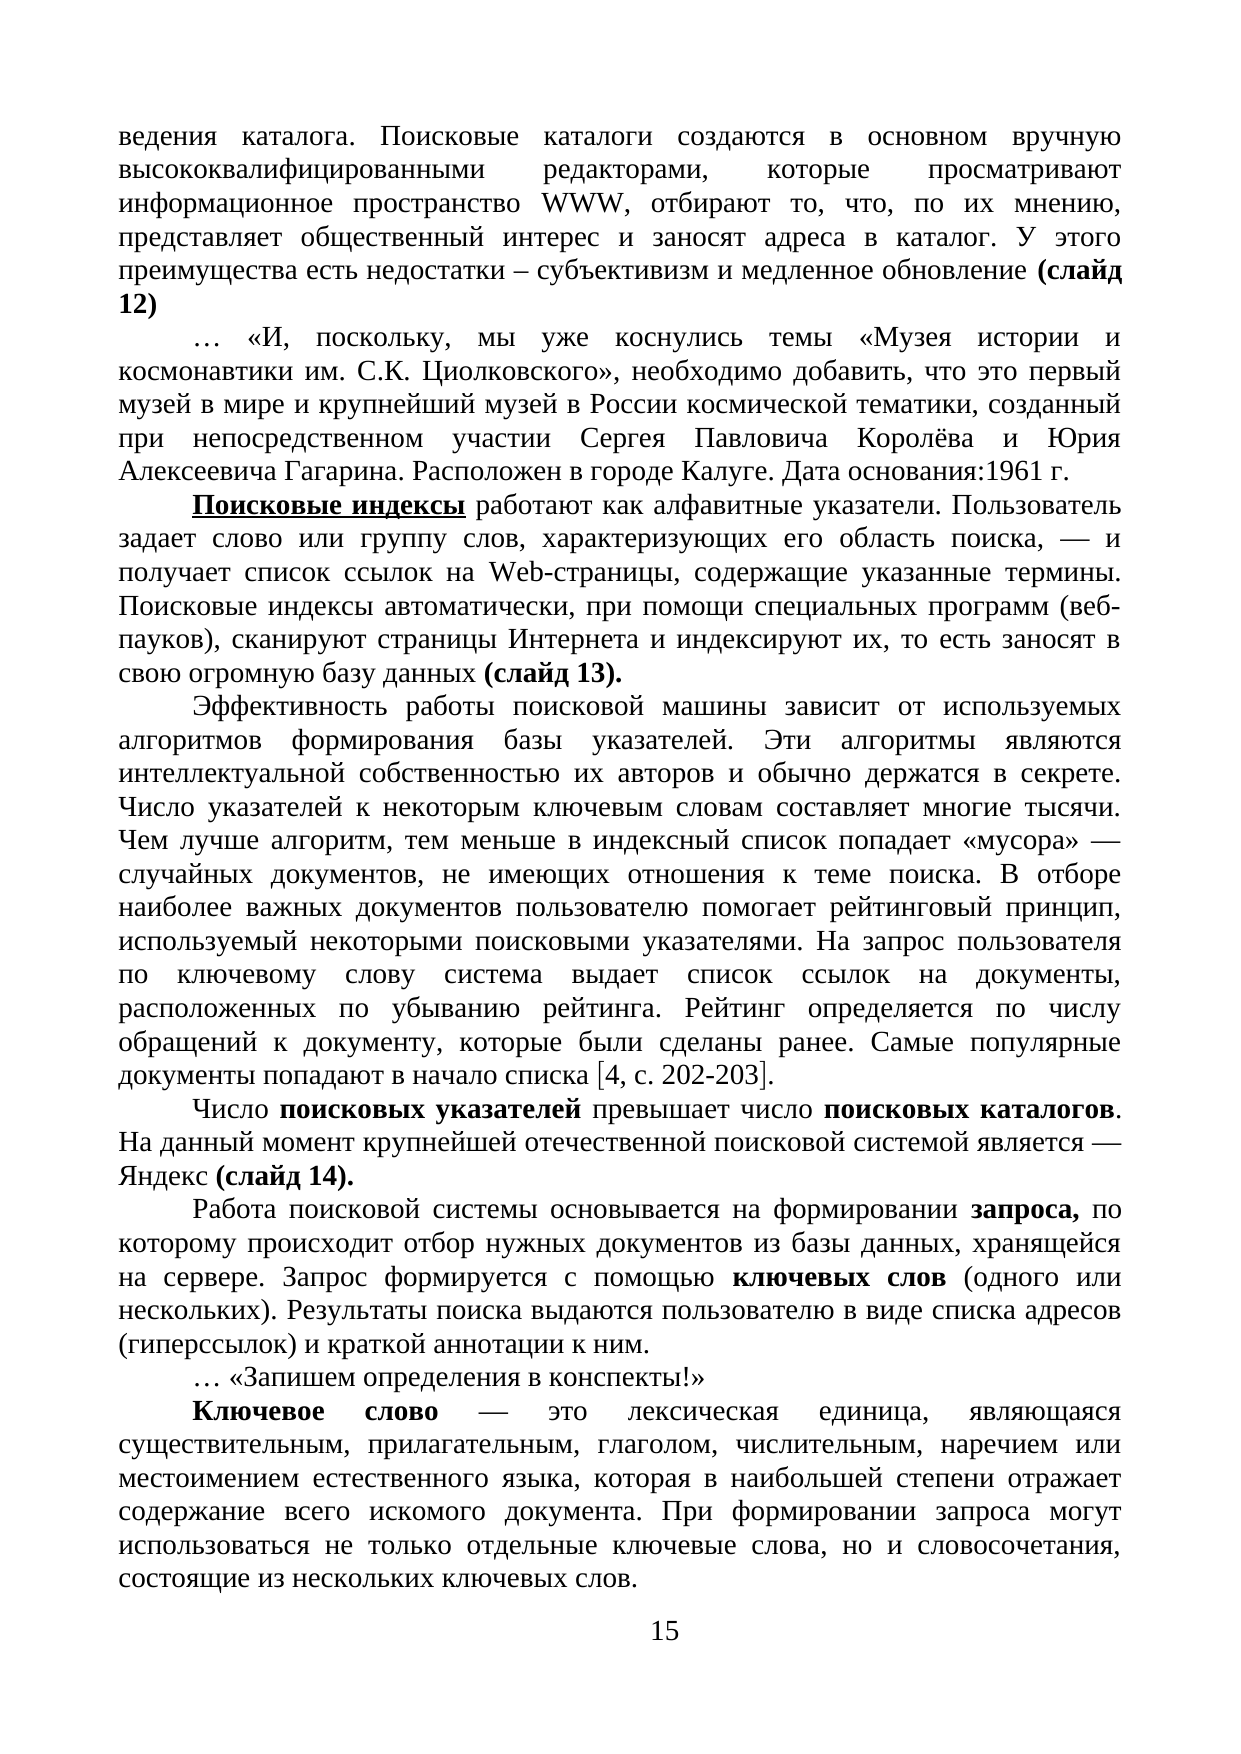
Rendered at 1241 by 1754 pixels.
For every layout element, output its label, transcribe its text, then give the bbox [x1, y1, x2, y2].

text Работа поисковой системы основывается на формировании запроса, по которому происходит отбор нужных документов из базы данных, хранящейся на сервере. Запрос формируется с помощью ключевых слов (одного или нескольких). Результаты поиска выдаются пользователю в виде списка адресов (гиперссылок) и краткой аннотации к ним. [118, 1192, 1122, 1359]
text … «Запишем определения в конспекты!» [118, 1359, 1122, 1393]
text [118, 118, 1122, 319]
text … «И, поскольку, мы уже коснулись темы «Музея истории и космонавтики им. С.К. Циолковского», необходимо добавить, что это первый музей в мире и крупнейший музей в России космической тематики, созданный при непосредственном участии Сергея Павловича Королёва и Юрия Алексеевича Гагарина. Расположен в городе Калуге. Дата основания:1961 г. [118, 319, 1122, 487]
text Эффективность работы поисковой машины зависит от используемых алгоритмов формирования базы указателей. Эти алгоритмы являются интеллектуальной собственностью их авторов и обычно держатся в секрете. Число указателей к некоторым ключевым словам составляет многие тысячи. Чем лучше алгоритм, тем меньше в индексный список попадает «мусора» — случайных документов, не имеющих отношения к теме поиска. В отборе наиболее важных документов пользователю помогает рейтинговый принцип, используемый некоторыми поисковыми указателями. На запрос пользователя по ключевому слову система выдает список ссылок на документы, расположенных по убыванию рейтинга. Рейтинг определяется по числу обращений к документу, которые были сделаны ранее. Самые популярные документы попадают в начало списка 4, с. 202-203. [118, 688, 1122, 1091]
text Поисковые индексы работают как алфавитные указатели. Пользователь задает слово или группу слов, характеризующих его область поиска, — и получает список ссылок на Web-страницы, содержащие указанные термины. Поисковые индексы автоматически, при помощи специальных программ (веб-пауков), сканируют страницы Интернета и индексируют их, то есть заносят в свою огромную базу данных (слайд 13). [118, 487, 1122, 688]
text Ключевое слово — это лексическая единица, являющаяся существительным, прилагательным, глаголом, числительным, наречием или местоимением естественного языка, которая в наибольшей степени отражает содержание всего искомого документа. При формировании запроса могут использоваться не только отдельные ключевые слова, но и словосочетания, состоящие из нескольких ключевых слов. [118, 1393, 1122, 1594]
text Число поисковых указателей превышает число поисковых каталогов. На данный момент крупнейшей отечественной поисковой системой является — Яндекс (слайд 14). [118, 1091, 1122, 1192]
